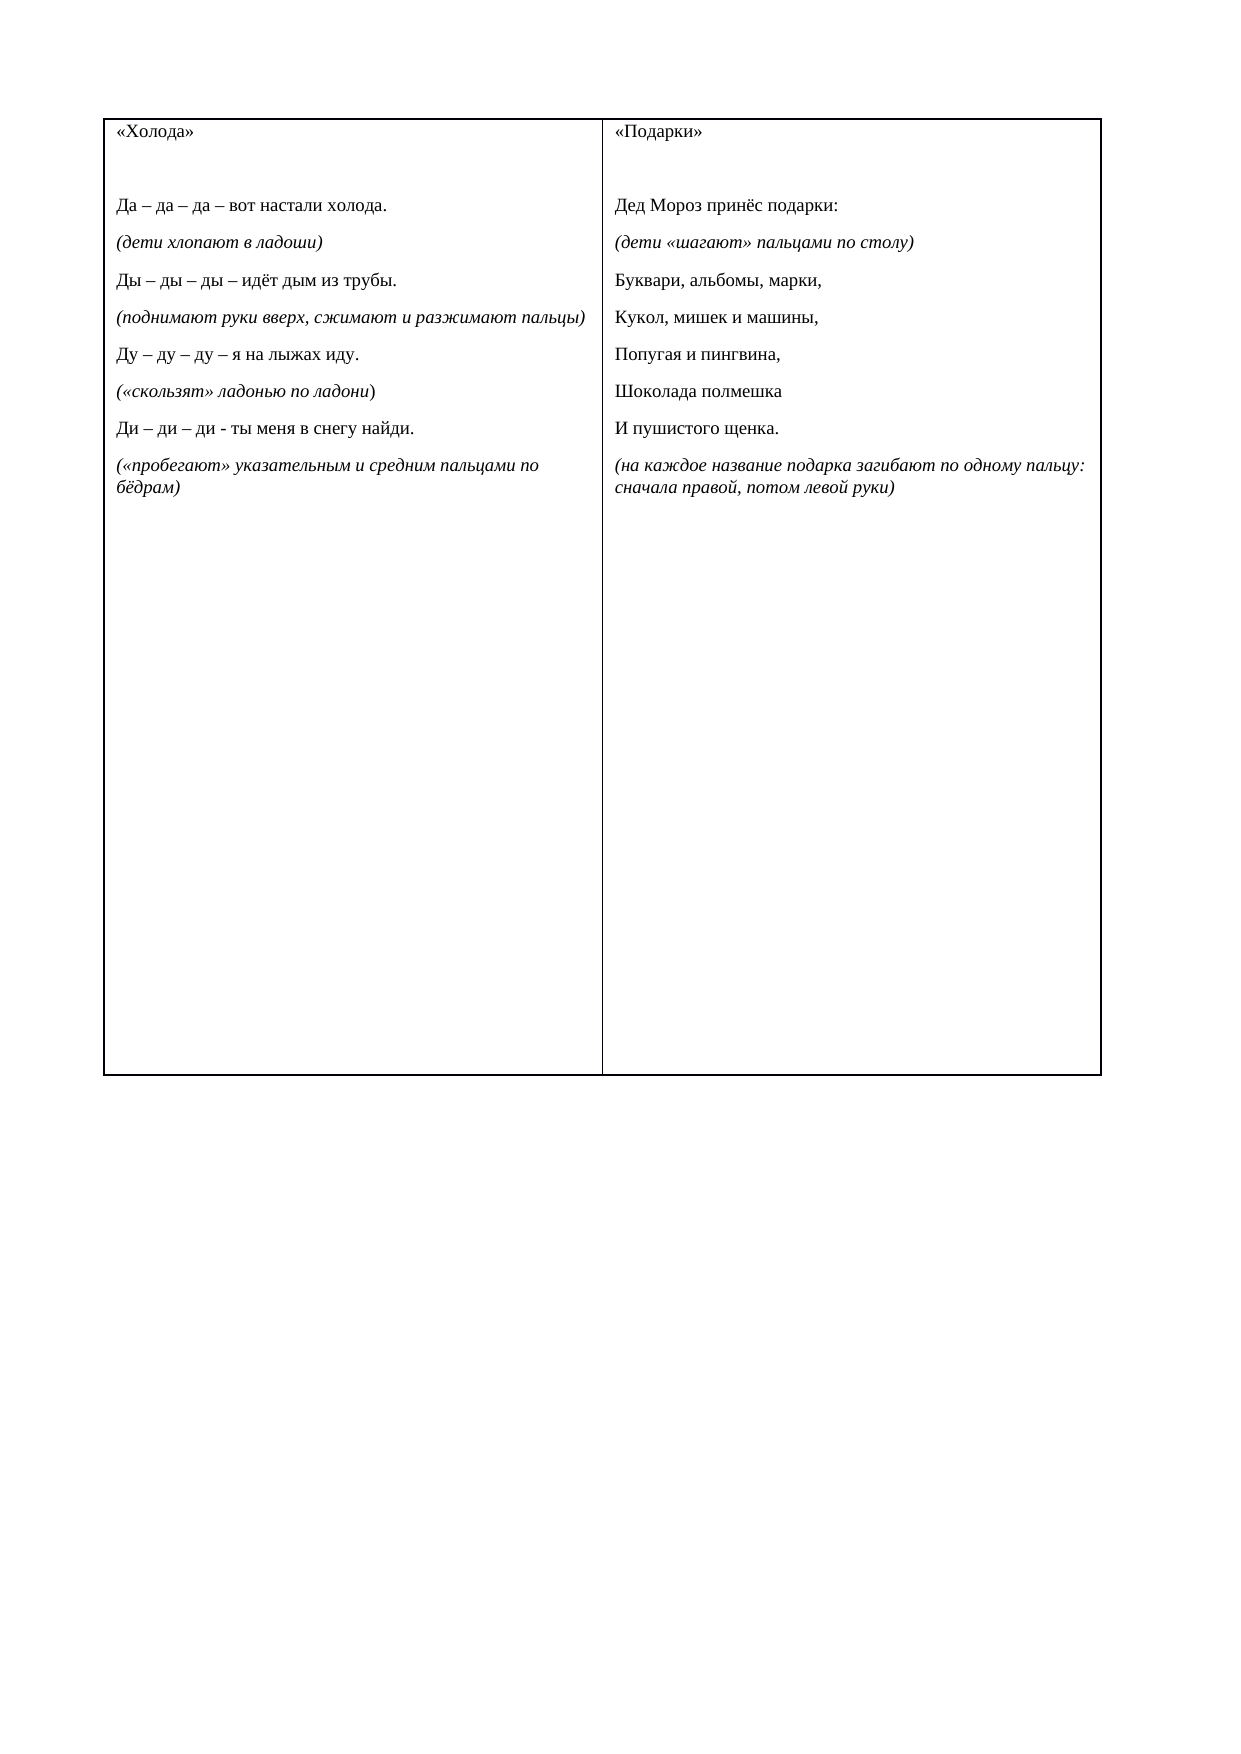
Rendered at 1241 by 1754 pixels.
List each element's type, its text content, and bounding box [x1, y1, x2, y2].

table_cell «Холода» Да – да – да – вот настали холода. (дети хлопают в ладоши) Ды – ды – ды – идёт дым из трубы. (поднимают руки вверх, сжимают и разжимают пальцы) Ду – ду – ду – я на лыжах иду. («скользят» ладонью по ладони) Ди – ди – ди - ты меня в снегу найди. («пробегают» указательным и средним пальцами по бёдрам) [105, 120, 602, 1074]
table_cell «Подарки» Дед Мороз принёс подарки: (дети «шагают» пальцами по столу) Буквари, альбомы, марки, Кукол, мишек и машины, Попугая и пингвина, Шоколада полмешка И пушистого щенка. (на каждое название подарка загибают по одному пальцу: сначала правой, потом левой руки) [603, 120, 1100, 1074]
